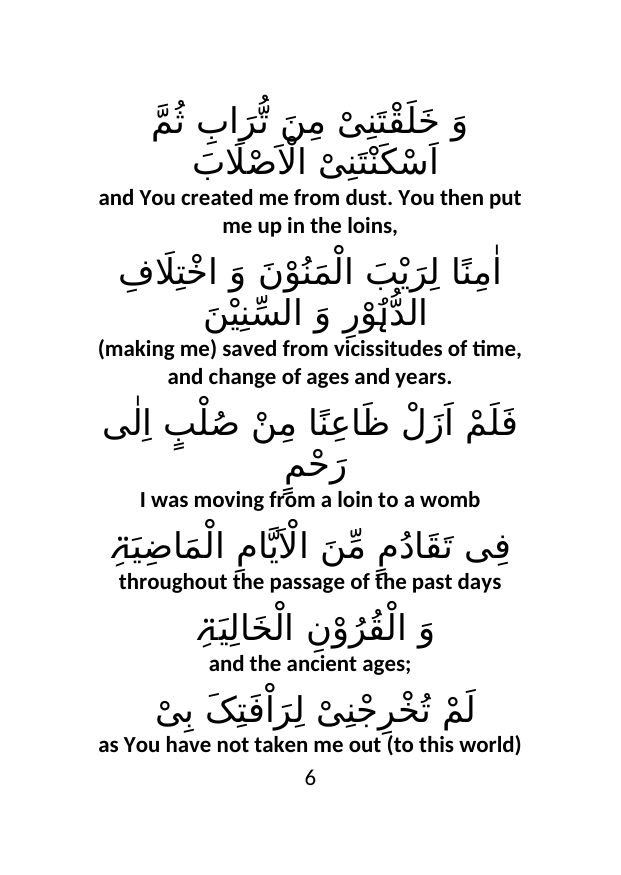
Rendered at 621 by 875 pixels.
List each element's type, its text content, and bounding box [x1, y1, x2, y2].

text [90, 730, 530, 758]
text throughout the passage of the past days [90, 567, 530, 595]
text لَمْ تُخْرِجْنِیْ لِرَاْفَتِکَ بِیْ [90, 689, 530, 730]
text and You created me from dust. You then put me up in the loins, [90, 183, 530, 239]
text فَلَمْ اَزَلْ ظَاعِنًا مِنْ صُلْبٍ اِلٰی رَحْمٍ [90, 403, 530, 485]
text وَ خَلَقْتَنِیْ مِنَ تُّرَابِ ثُمَّ اَسْکَنْتَنِیْ الْاَصْلَابَ [90, 101, 530, 183]
text I was moving from a loin to a womb [90, 485, 530, 513]
text (making me) saved from vicissitudes of time, and change of ages and years. [90, 334, 530, 390]
text وَ الْقُرُوْنِ الْخَالِیَۃِ [90, 607, 530, 649]
text فِی تَقَادُمٍ مِّنَ الْاَیَّامِ الْمَاضِیَۃِ [90, 526, 530, 567]
text اٰمِنًا لِرَیْبَ الْمَنُوْنَ وَ اخْتِلَافِ الدُّہُوْرِ وَ السِّنِیْنَ [90, 252, 530, 334]
text and the ancient ages; [90, 649, 530, 677]
